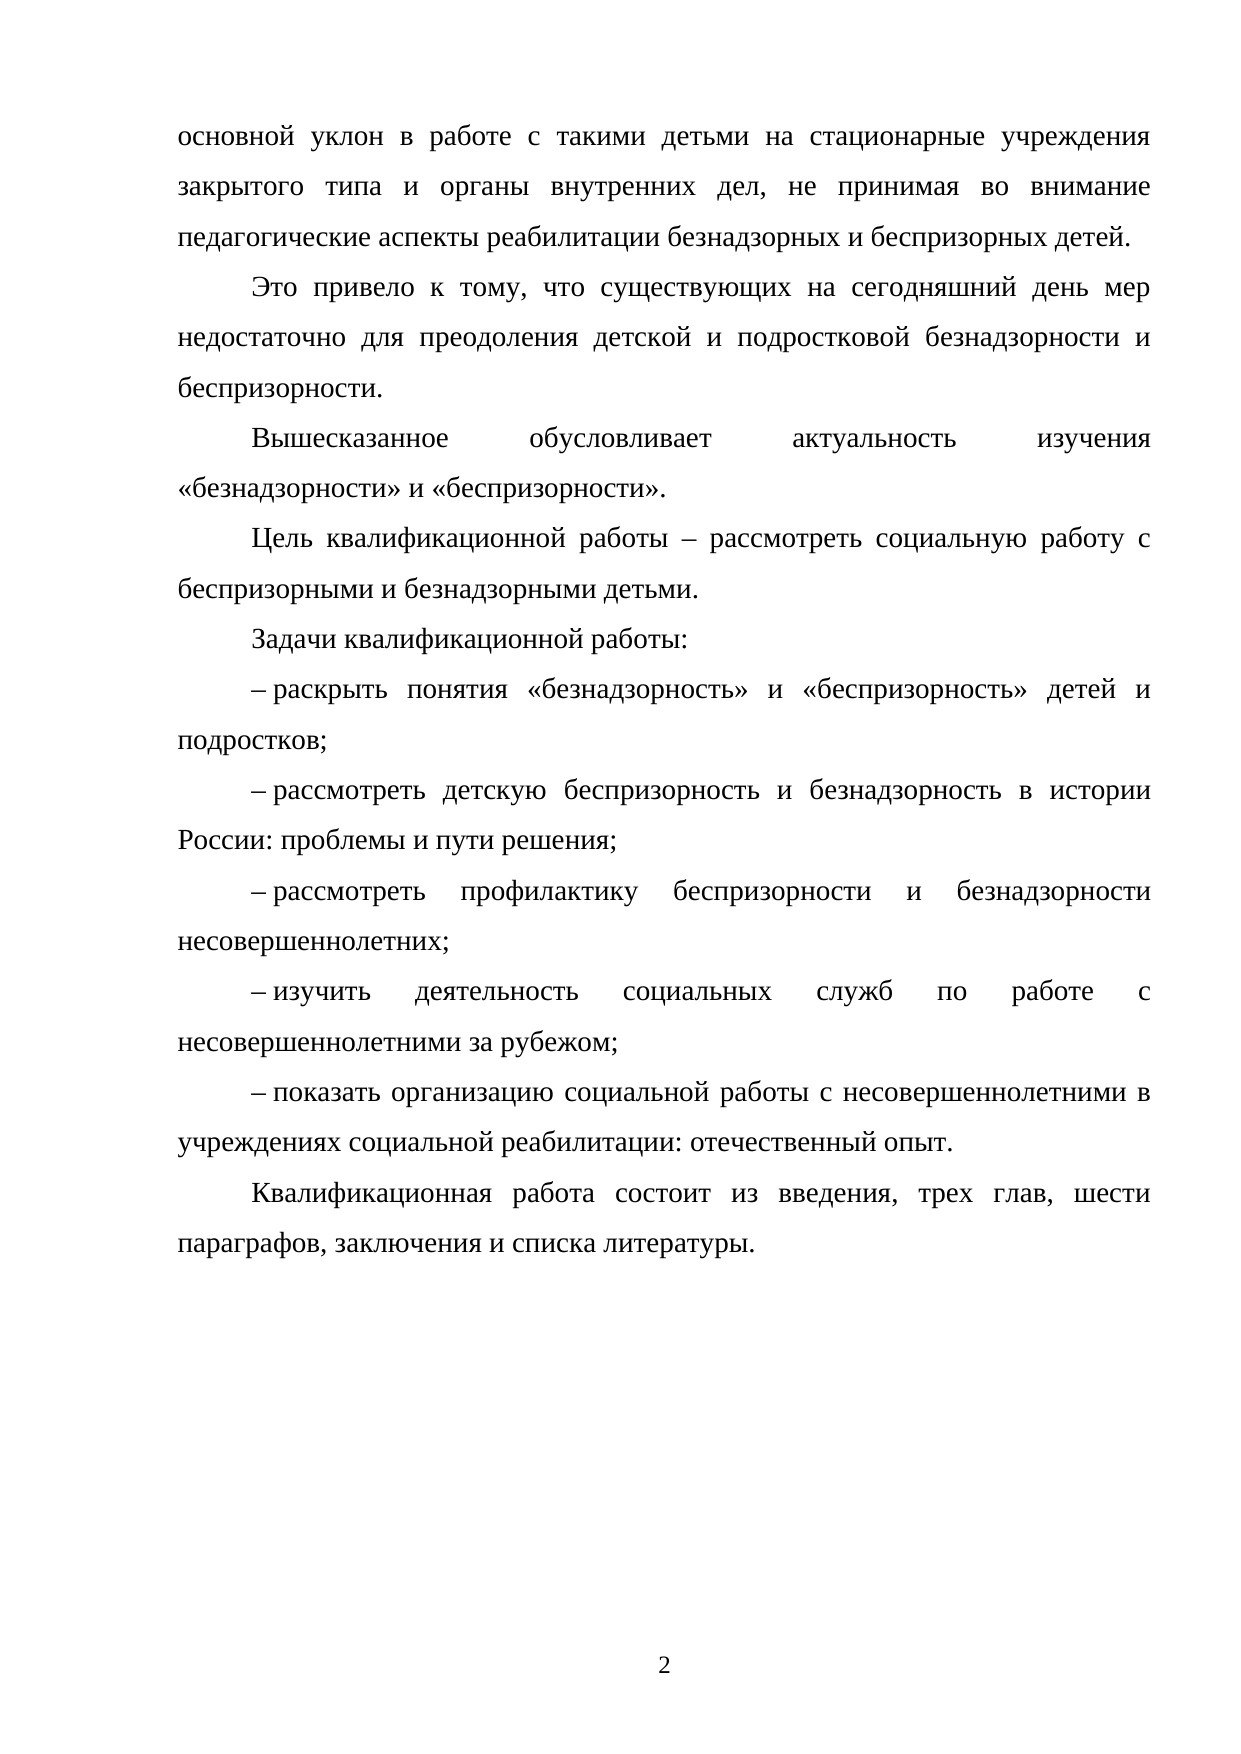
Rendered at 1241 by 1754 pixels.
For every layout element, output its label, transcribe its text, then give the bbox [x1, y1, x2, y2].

text – рассмотреть профилактику беспризорности и безнадзорности несовершеннолетних; [177, 873, 1152, 957]
text Это привело к тому, что существующих на сегодняшний день мер недостаточно для преодоления детской и подростковой безнадзорности и беспризорности. [177, 269, 1152, 403]
text – показать организацию социальной работы с несовершеннолетними в учреждениях социальной реабилитации: отечественный опыт. [177, 1074, 1152, 1158]
text Задачи квалификационной работы: [177, 621, 1152, 655]
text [177, 118, 1152, 252]
text – изучить деятельность социальных служб по работе с несовершеннолетними за рубежом; [177, 973, 1152, 1057]
text – рассмотреть детскую беспризорность и безнадзорность в истории России: проблемы и пути решения; [177, 772, 1152, 856]
text Квалификационная работа состоит из введения, трех глав, шести параграфов, заключения и списка литературы. [177, 1175, 1152, 1258]
text Цель квалификационной работы – рассмотреть социальную работу с беспризорными и безнадзорными детьми. [177, 521, 1152, 604]
text Вышесказанное обусловливает актуальность изучения «безнадзорности» и «беспризорности». [177, 420, 1152, 504]
text – раскрыть понятия «безнадзорность» и «беспризорность» детей и подростков; [177, 672, 1152, 755]
